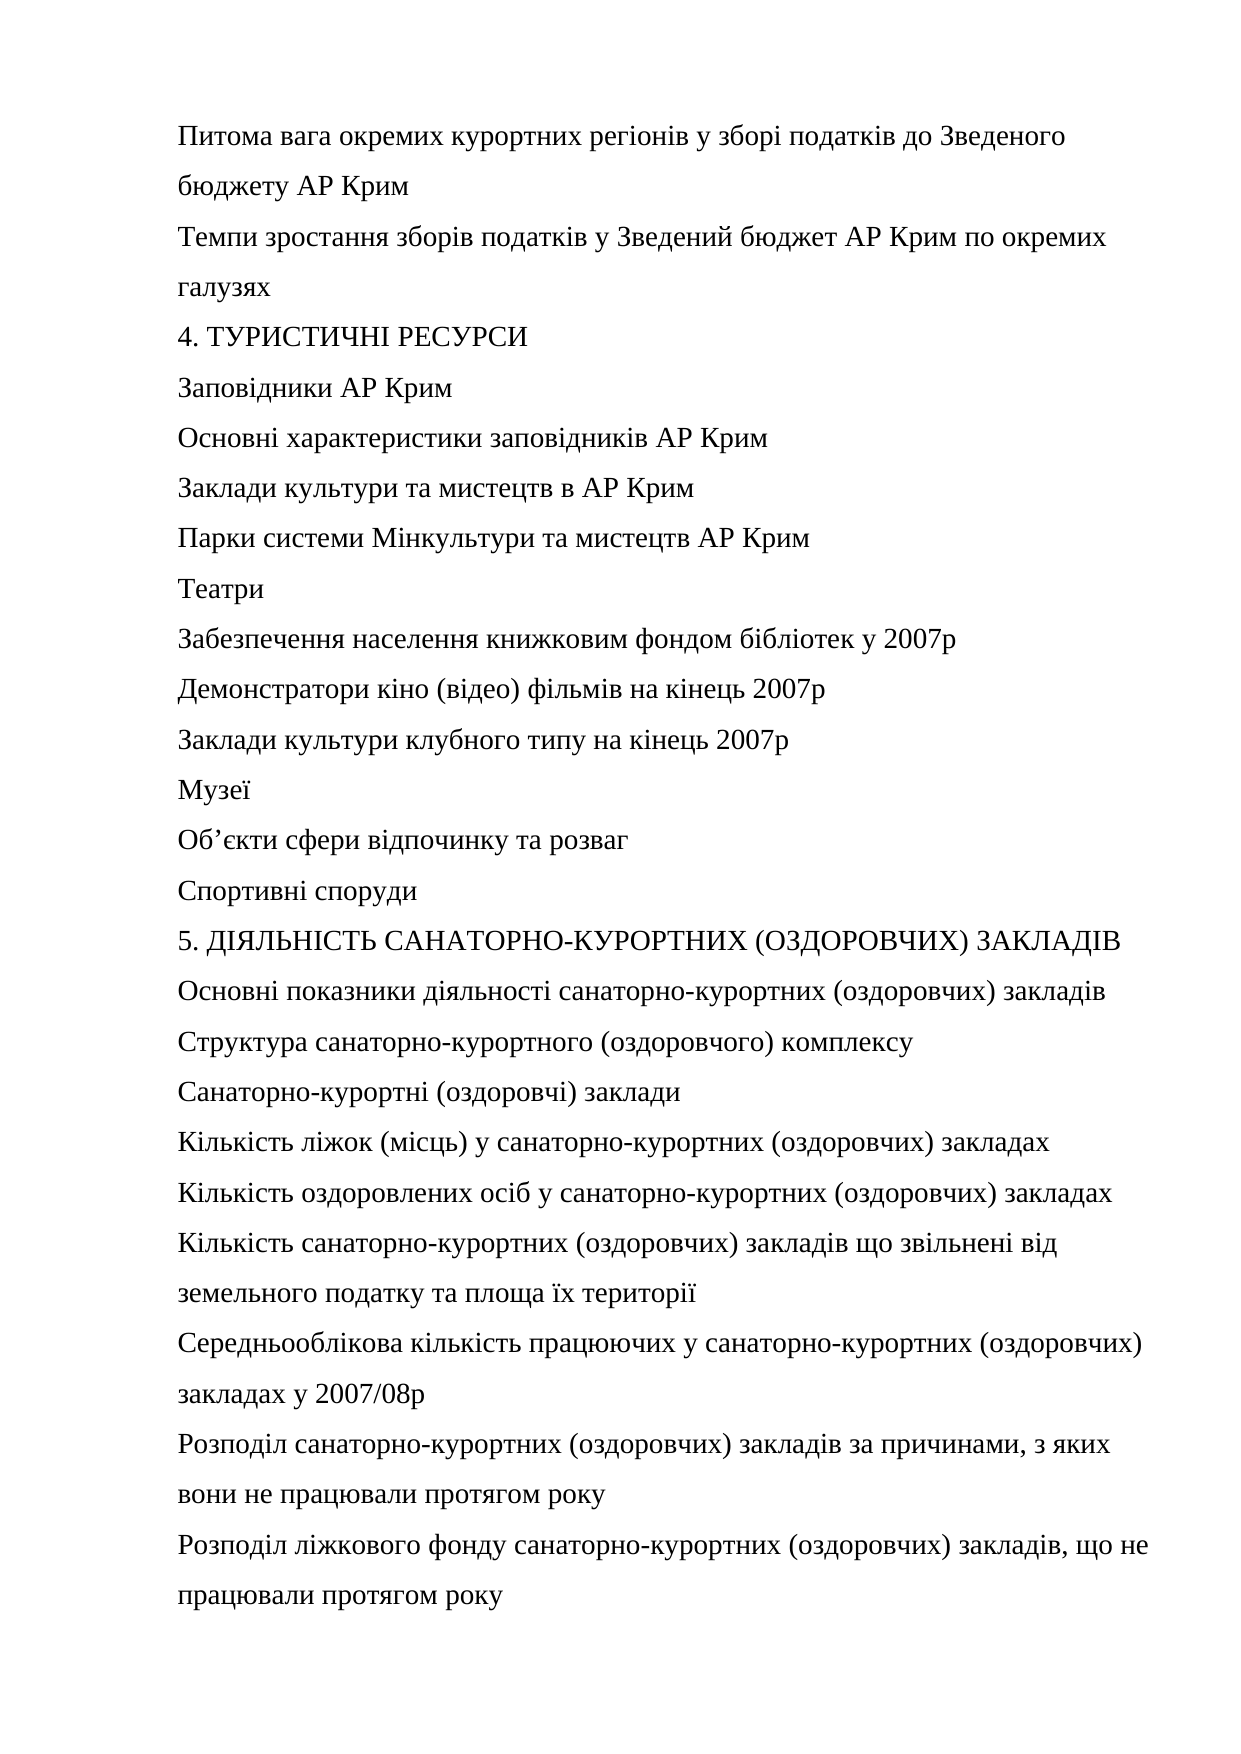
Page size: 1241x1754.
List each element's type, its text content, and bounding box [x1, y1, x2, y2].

text Кількість оздоровлених осіб у санаторно-курортних (оздоровчих) закладах [177, 1175, 1152, 1208]
text Основні показники діяльності санаторно-курортних (оздоровчих) закладів [177, 973, 1152, 1007]
text 4. ТУРИСТИЧНІ РЕСУРСИ [177, 319, 1152, 353]
text Кількість ліжок (місць) у санаторно-курортних (оздоровчих) закладах [177, 1124, 1152, 1158]
text Розподіл ліжкового фонду санаторно-курортних (оздоровчих) закладів, що не працювали протягом року [177, 1527, 1152, 1611]
text Забезпечення населення книжковим фондом бібліотек у 2007р [177, 621, 1152, 655]
text Демонстратори кіно (відео) фільмів на кінець 2007р [177, 672, 1152, 705]
text Музеї [177, 772, 1152, 806]
text Структура санаторно-курортного (оздоровчого) комплексу [177, 1024, 1152, 1057]
text Спортивні споруди [177, 873, 1152, 906]
text Питома вага окремих курортних регіонів у зборі податків до Зведеного бюджету АР Крим [177, 118, 1152, 202]
text Об’єкти сфери відпочинку та розваг [177, 822, 1152, 856]
text Заповідники АР Крим [177, 370, 1152, 403]
text Середньооблікова кількість працюючих у санаторно-курортних (оздоровчих) закладах у 2007/08р [177, 1326, 1152, 1409]
text 5. ДІЯЛЬНІСТЬ САНАТОРНО-КУРОРТНИХ (ОЗДОРОВЧИХ) ЗАКЛАДІВ [177, 923, 1152, 957]
text Заклади культури клубного типу на кінець 2007р [177, 722, 1152, 755]
text Кількість санаторно-курортних (оздоровчих) закладів що звільнені від земельного податку та площа їх території [177, 1225, 1152, 1309]
text Санаторно-курортні (оздоровчі) заклади [177, 1074, 1152, 1108]
text Театри [177, 571, 1152, 604]
text Темпи зростання зборів податків у Зведений бюджет АР Крим по окремих галузях [177, 219, 1152, 303]
text Основні характеристики заповідників АР Крим [177, 420, 1152, 453]
text Розподіл санаторно-курортних (оздоровчих) закладів за причинами, з яких вони не працювали протягом року [177, 1426, 1152, 1510]
text Парки системи Мінкультури та мистецтв АР Крим [177, 521, 1152, 554]
text Заклади культури та мистецтв в АР Крим [177, 470, 1152, 504]
